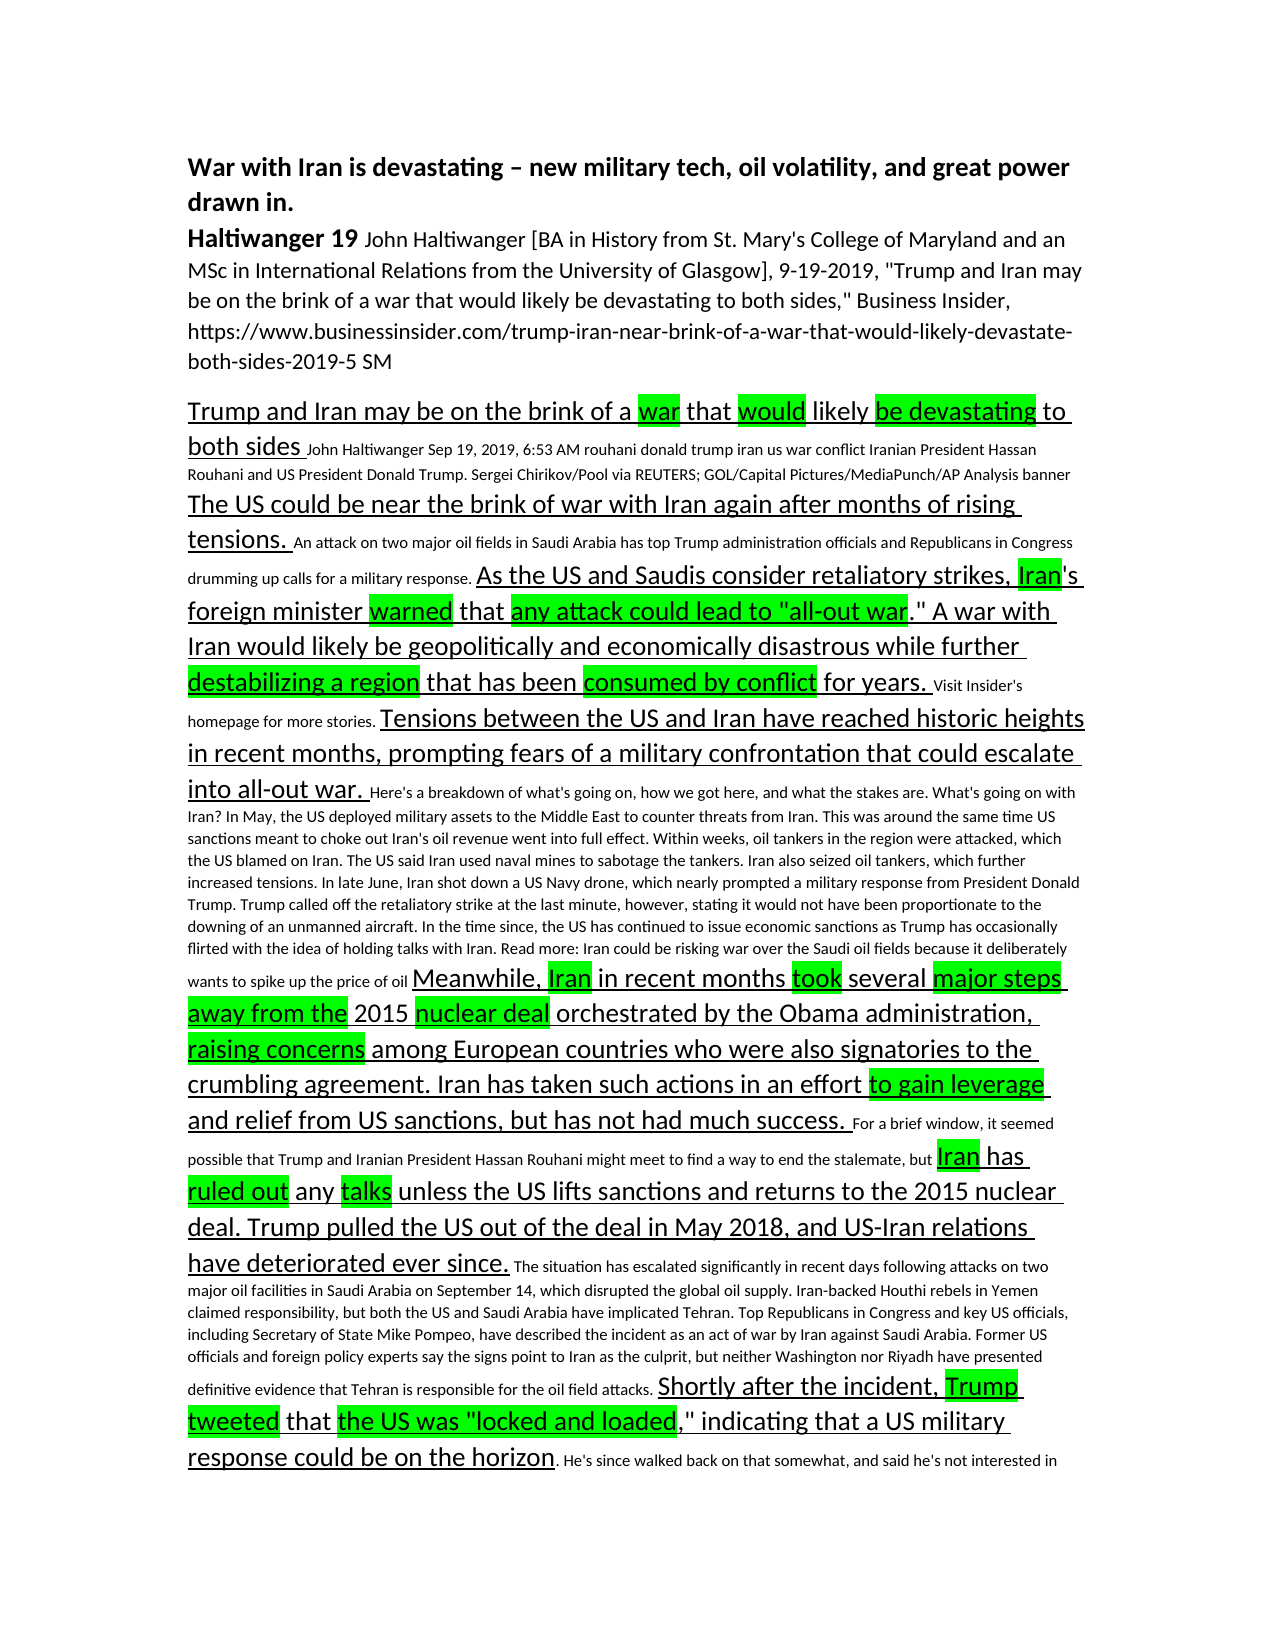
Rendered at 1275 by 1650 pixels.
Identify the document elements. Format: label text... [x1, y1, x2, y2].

text Haltiwanger 19 John Haltiwanger [BA in History from St. Mary's College of Maryland and an MSc in International Relations from the University of Glasgow], 9-19-2019, "Trump and Iran may be on the brink of a war that would likely be devastating to both sides," Business Insider, https://www.businessinsider.com/trump-iran-near-brink-of-a-war-that-would-likely-devastate-both-sides-2019-5 SM [187, 221, 1087, 375]
subtitle War with Iran is devastating – new military tech, oil volatility, and great power drawn in. [187, 150, 1087, 219]
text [187, 394, 1087, 1473]
